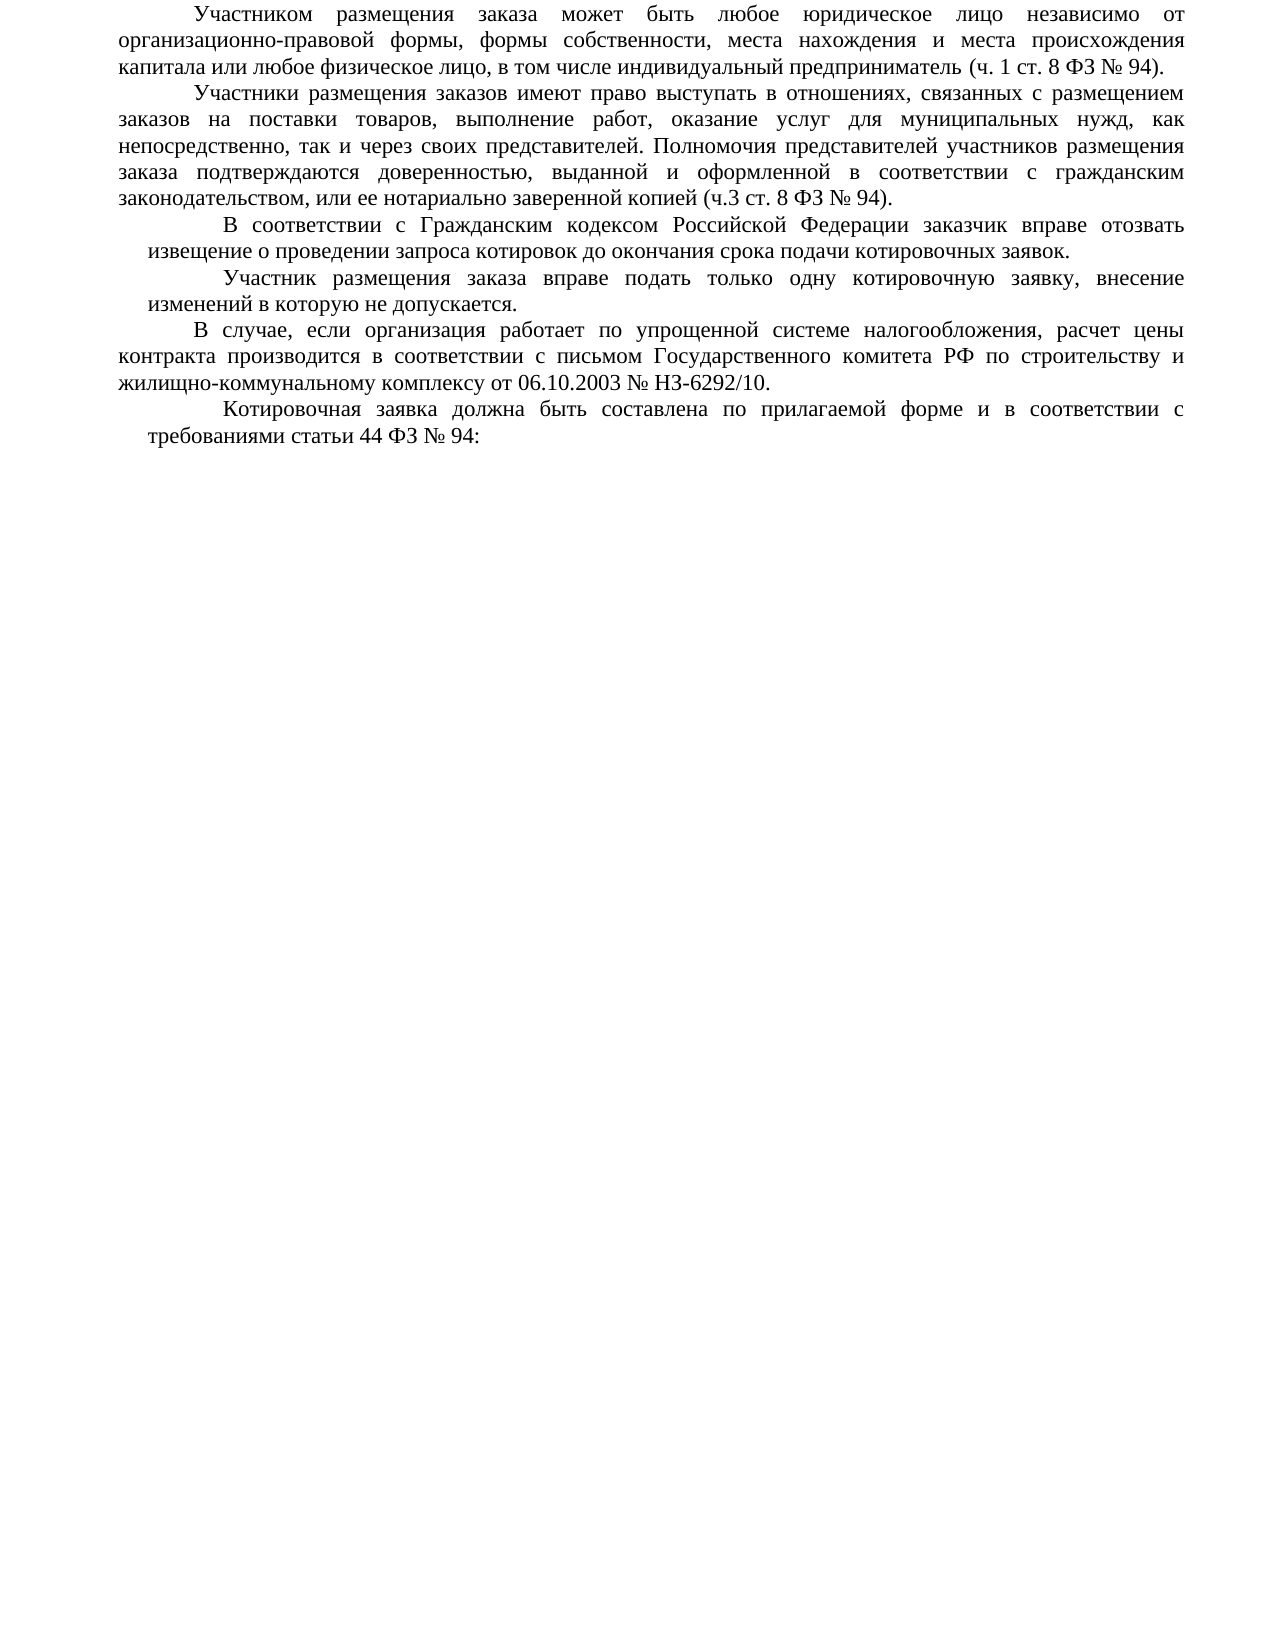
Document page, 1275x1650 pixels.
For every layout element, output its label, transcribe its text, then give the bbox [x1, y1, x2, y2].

title В соответствии с Гражданским кодексом Российской Федерации заказчик вправе отозвать извещение о проведении запроса котировок до окончания срока подачи котировочных заявок. [148, 211, 1186, 263]
text В случае, если организация работает по упрощенной системе налогообложения, расчет цены контракта производится в соответствии с письмом Государственного комитета РФ по строительству и жилищно-коммунальному комплексу от 06.10.2003 № НЗ-6292/10. [118, 316, 1186, 395]
title Котировочная заявка должна быть составлена по прилагаемой форме и в соответствии с требованиями статьи 44 ФЗ № 94: [148, 395, 1186, 448]
title Участник размещения заказа вправе подать только одну котировочную заявку, внесение изменений в которую не допускается. [148, 263, 1186, 316]
text Участники размещения заказов имеют право выступать в отношениях, связанных с размещением заказов на поставки товаров, выполнение работ, оказание услуг для муниципальных нужд, как непосредственно, так и через своих представителей. Полномочия представителей участников размещения заказа подтверждаются доверенностью, выданной и оформленной в соответствии с гражданским законодательством, или ее нотариально заверенной копией (ч.3 ст. 8 ФЗ № 94). [118, 79, 1186, 211]
text Участником размещения заказа может быть любое юридическое лицо независимо от организационно-правовой формы, формы собственности, места нахождения и места происхождения капитала или любое физическое лицо, в том числе индивидуальный предприниматель (ч. 1 ст. 8 ФЗ № 94). [118, 0, 1186, 79]
